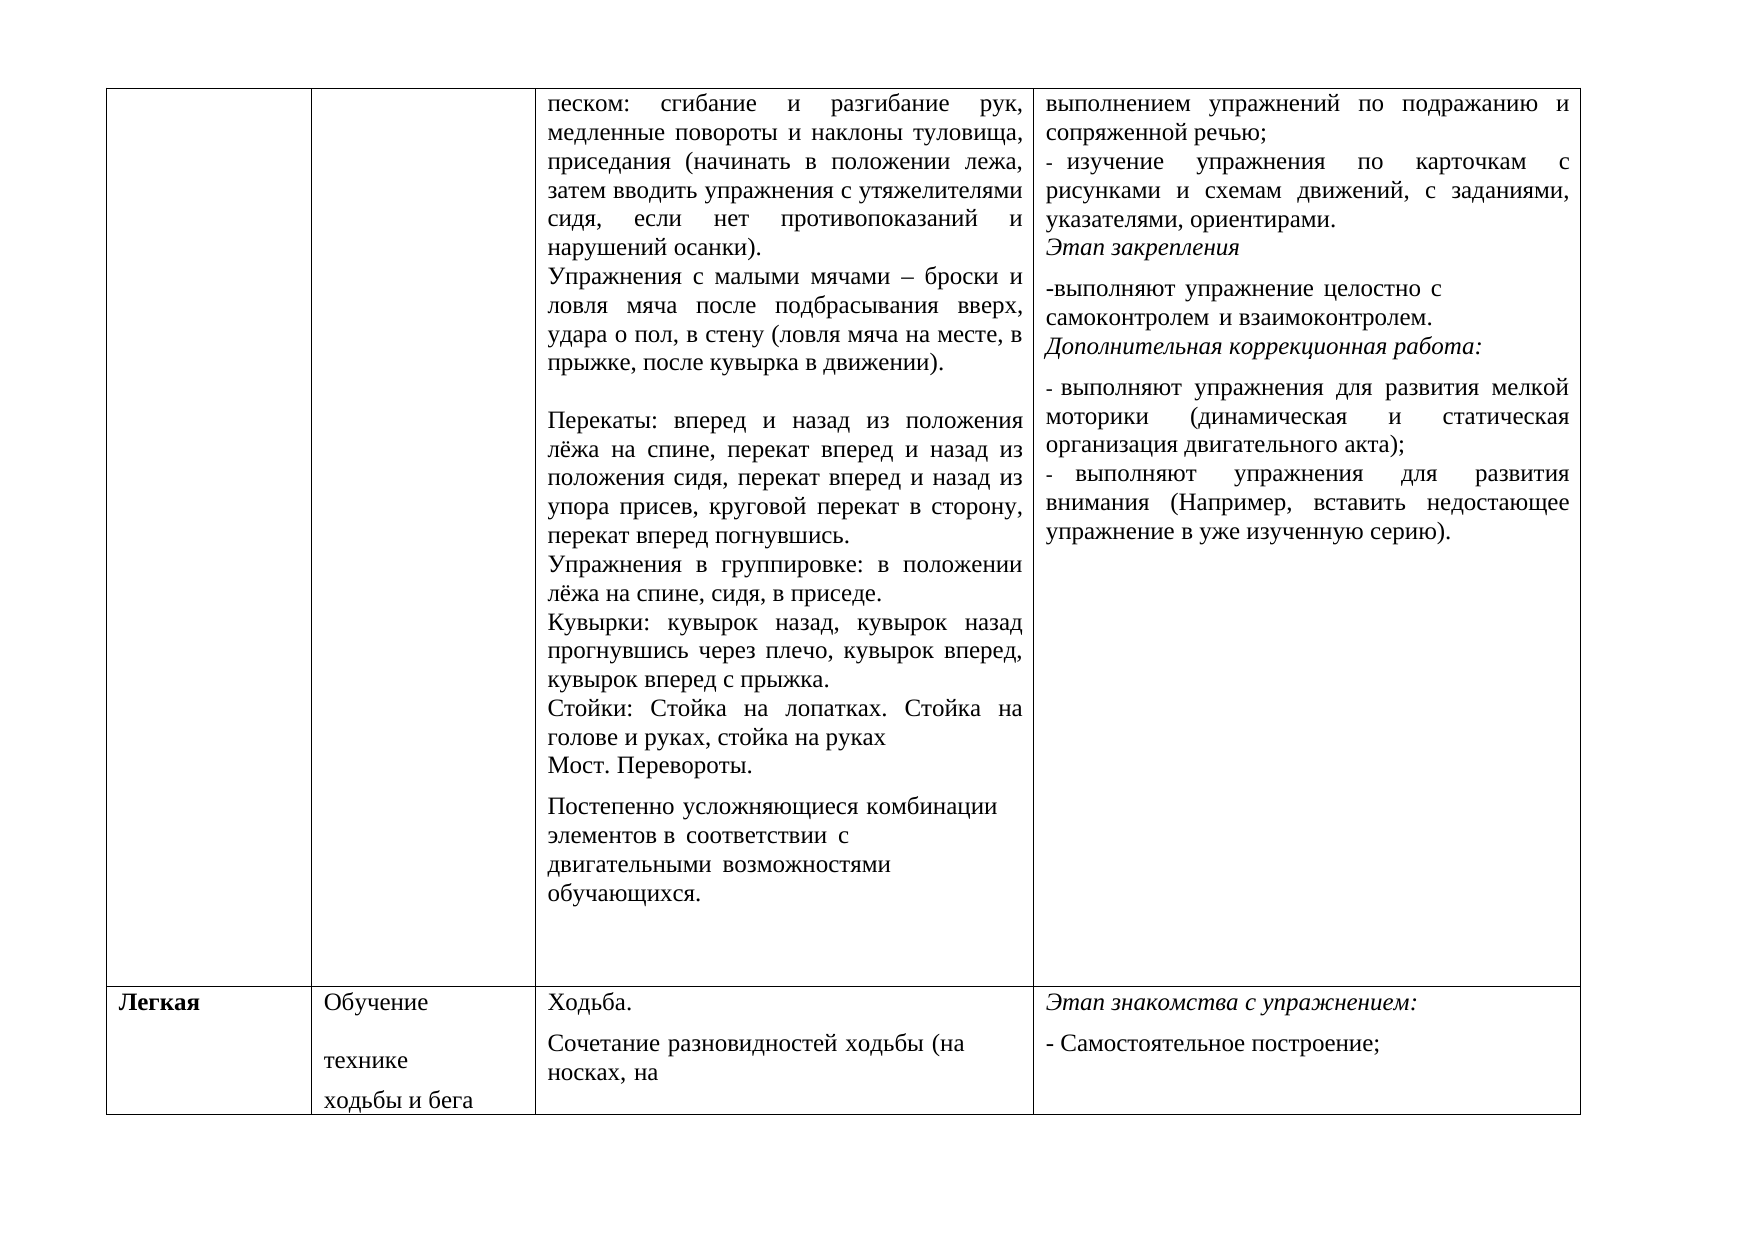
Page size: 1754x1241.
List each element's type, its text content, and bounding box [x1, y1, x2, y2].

table_header [107, 89, 311, 986]
table_cell Легкая [107, 987, 311, 1114]
table_header [312, 89, 535, 986]
table_cell Этап знакомства с упражнением: - Самостоятельное построение; [1034, 987, 1580, 1114]
table_header песком: сгибание и разгибание рук, медленные повороты и наклоны туловища, приседания (начинать в положении лежа, затем вводить упражнения с утяжелителями сидя, если нет противопоказаний и нарушений осанки). Упражнения с малыми мячами – броски и ловля мяча после подбрасывания вверх, удара о пол, в стену (ловля мяча на месте, в прыжке, после кувырка в движении). Перекаты: вперед и назад из положения лёжа на спине, перекат вперед и назад из положения сидя, перекат вперед и назад из упора присев, круговой перекат в сторону, перекат вперед погнувшись. Упражнения в группировке: в положении лёжа на спине, сидя, в приседе. Кувырки: кувырок назад, кувырок назад прогнувшись через плечо, кувырок вперед, кувырок вперед с прыжка. Стойки: Стойка на лопатках. Стойка на голове и руках, стойка на руках Мост. Перевороты. Постепенно усложняющиеся комбинации элементов в соответствии с двигательными возможностями обучающихся. [536, 89, 1033, 986]
table_cell Обучение технике ходьбы и бега [312, 987, 535, 1114]
table_header выполнением упражнений по подражанию и сопряженной речью; изучение упражнения по карточкам с рисунками и схемам движений, с заданиями, указателями, ориентирами. Этап закрепления -выполняют упражнение целостно с самоконтролем и взаимоконтролем. Дополнительная коррекционная работа: выполняют упражнения для развития мелкой моторики (динамическая и статическая организация двигательного акта); выполняют упражнения для развития внимания (Например, вставить недостающее упражнение в уже изученную серию). [1034, 89, 1580, 986]
table_cell Ходьба. Сочетание разновидностей ходьбы (на носках, на [536, 987, 1033, 1114]
